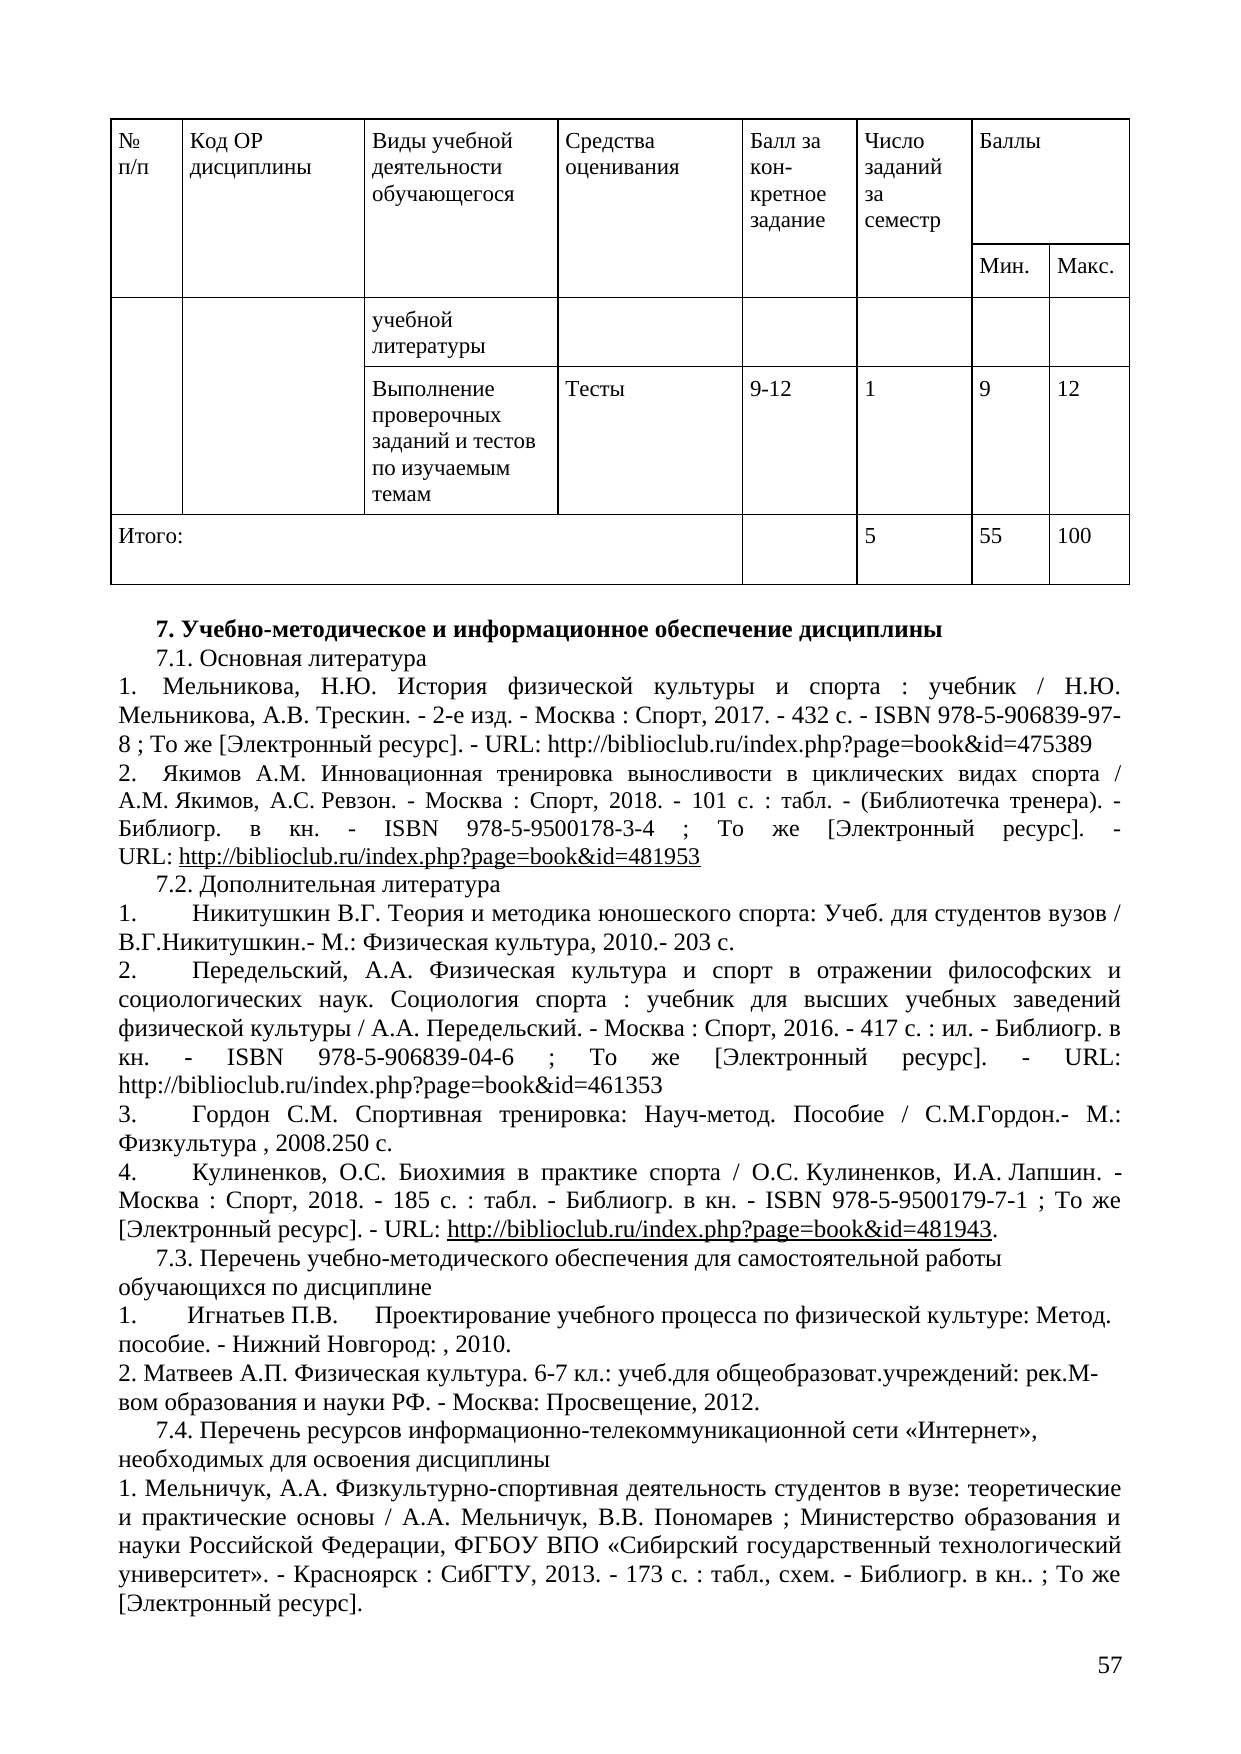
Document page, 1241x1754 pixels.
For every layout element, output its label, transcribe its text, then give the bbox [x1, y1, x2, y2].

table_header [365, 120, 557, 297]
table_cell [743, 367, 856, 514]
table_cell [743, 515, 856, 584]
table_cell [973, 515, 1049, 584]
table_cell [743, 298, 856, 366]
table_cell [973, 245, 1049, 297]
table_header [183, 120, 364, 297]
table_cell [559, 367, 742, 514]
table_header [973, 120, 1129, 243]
text 7.3. Перечень учебно-методического обеспечения для самостоятельной работы обучающихся по дисциплине [118, 1243, 1122, 1301]
text 1. Мельничук, А.А. Физкультурно-спортивная деятельность студентов в вузе: теоретические и практические основы / А.А. Мельничук, В.В. Пономарев ; Министерство образования и науки Российской Федерации, ФГБОУ ВПО «Сибирский государственный технологический университет». - Красноярск : СибГТУ, 2013. - 173 с. : табл., схем. - Библиогр. в кн.. ; То же [Электронный ресурс]. [118, 1473, 1122, 1617]
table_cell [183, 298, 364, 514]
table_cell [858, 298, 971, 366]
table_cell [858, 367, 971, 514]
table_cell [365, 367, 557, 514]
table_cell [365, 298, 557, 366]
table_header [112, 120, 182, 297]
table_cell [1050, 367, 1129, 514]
list Передельский, А.А. Физическая культура и спорт в отражении философских и социологических наук. Социология спорта : учебник для высших учебных заведений физической культуры / А.А. Передельский. - Москва : Спорт, 2016. - 417 с. : ил. - Библиогр. в кн. - ISBN 978-5-906839-04-6 ; То же [Электронный ресурс]. - URL: http://biblioclub.ru/index.php?page=book&id=461353 [118, 956, 1122, 1099]
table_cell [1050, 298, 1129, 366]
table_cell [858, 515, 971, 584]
text 7.4. Перечень ресурсов информационно-телекоммуникационной сети «Интернет», необходимых для освоения дисциплины [118, 1416, 1122, 1473]
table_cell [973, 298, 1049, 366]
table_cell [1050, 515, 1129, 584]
list Мельникова, Н.Ю. История физической культуры и спорта : учебник / Н.Ю. Мельникова, А.В. Трескин. - 2-е изд. - Москва : Спорт, 2017. - 432 с. - ISBN 978-5-906839-97-8 ; То же [Электронный ресурс]. - URL: http://biblioclub.ru/index.php?page=book&id=475389 [118, 671, 1122, 758]
text 7.1. Основная литература [118, 643, 1122, 671]
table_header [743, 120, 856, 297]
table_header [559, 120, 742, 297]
text 2. Матвеев А.П. Физическая культура. 6-7 кл.: учеб.для общеобразоват.учреждений: рек.М-вом образования и науки РФ. - Москва: Просвещение, 2012. [118, 1358, 1122, 1416]
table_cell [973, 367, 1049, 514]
list Кулиненков, О.С. Биохимия в практике спорта / О.С. Кулиненков, И.А. Лапшин. - Москва : Спорт, 2018. - 185 с. : табл. - Библиогр. в кн. - ISBN 978-5-9500179-7-1 ; То же [Электронный ресурс]. - URL: http://biblioclub.ru/index.php?page=book&id=481943. [118, 1157, 1122, 1243]
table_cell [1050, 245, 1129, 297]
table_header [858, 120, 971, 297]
list Якимов А.М. Инновационная тренировка выносливости в циклических видах спорта / А.М. Якимов, А.С. Ревзон. - Москва : Спорт, 2018. - 101 с. : табл. - (Библиотечка тренера). - Библиогр. в кн. - ISBN 978-5-9500178-3-4 ; То же [Электронный ресурс]. - URL: http://biblioclub.ru/index.php?page=book&id=481953 [118, 758, 1122, 869]
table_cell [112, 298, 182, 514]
list Никитушкин В.Г. Теория и методика юношеского спорта: Учеб. для студентов вузов / В.Г.Никитушкин.- М.: Физическая культура, 2010.- 203 с. [118, 898, 1122, 956]
text 7.2. Дополнительная литература [118, 869, 1122, 898]
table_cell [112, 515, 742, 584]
text 1. Игнатьев П.В. Проектирование учебного процесса по физической культуре: Метод. пособие. - Нижний Новгород: , 2010. [118, 1301, 1122, 1358]
text 7. Учебно-методическое и информационное обеспечение дисциплины [118, 614, 1122, 643]
list Гордон С.М. Спортивная тренировка: Науч-метод. Пособие / С.М.Гордон.- М.: Физкультура , 2008.250 с. [118, 1099, 1122, 1157]
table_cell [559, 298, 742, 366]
